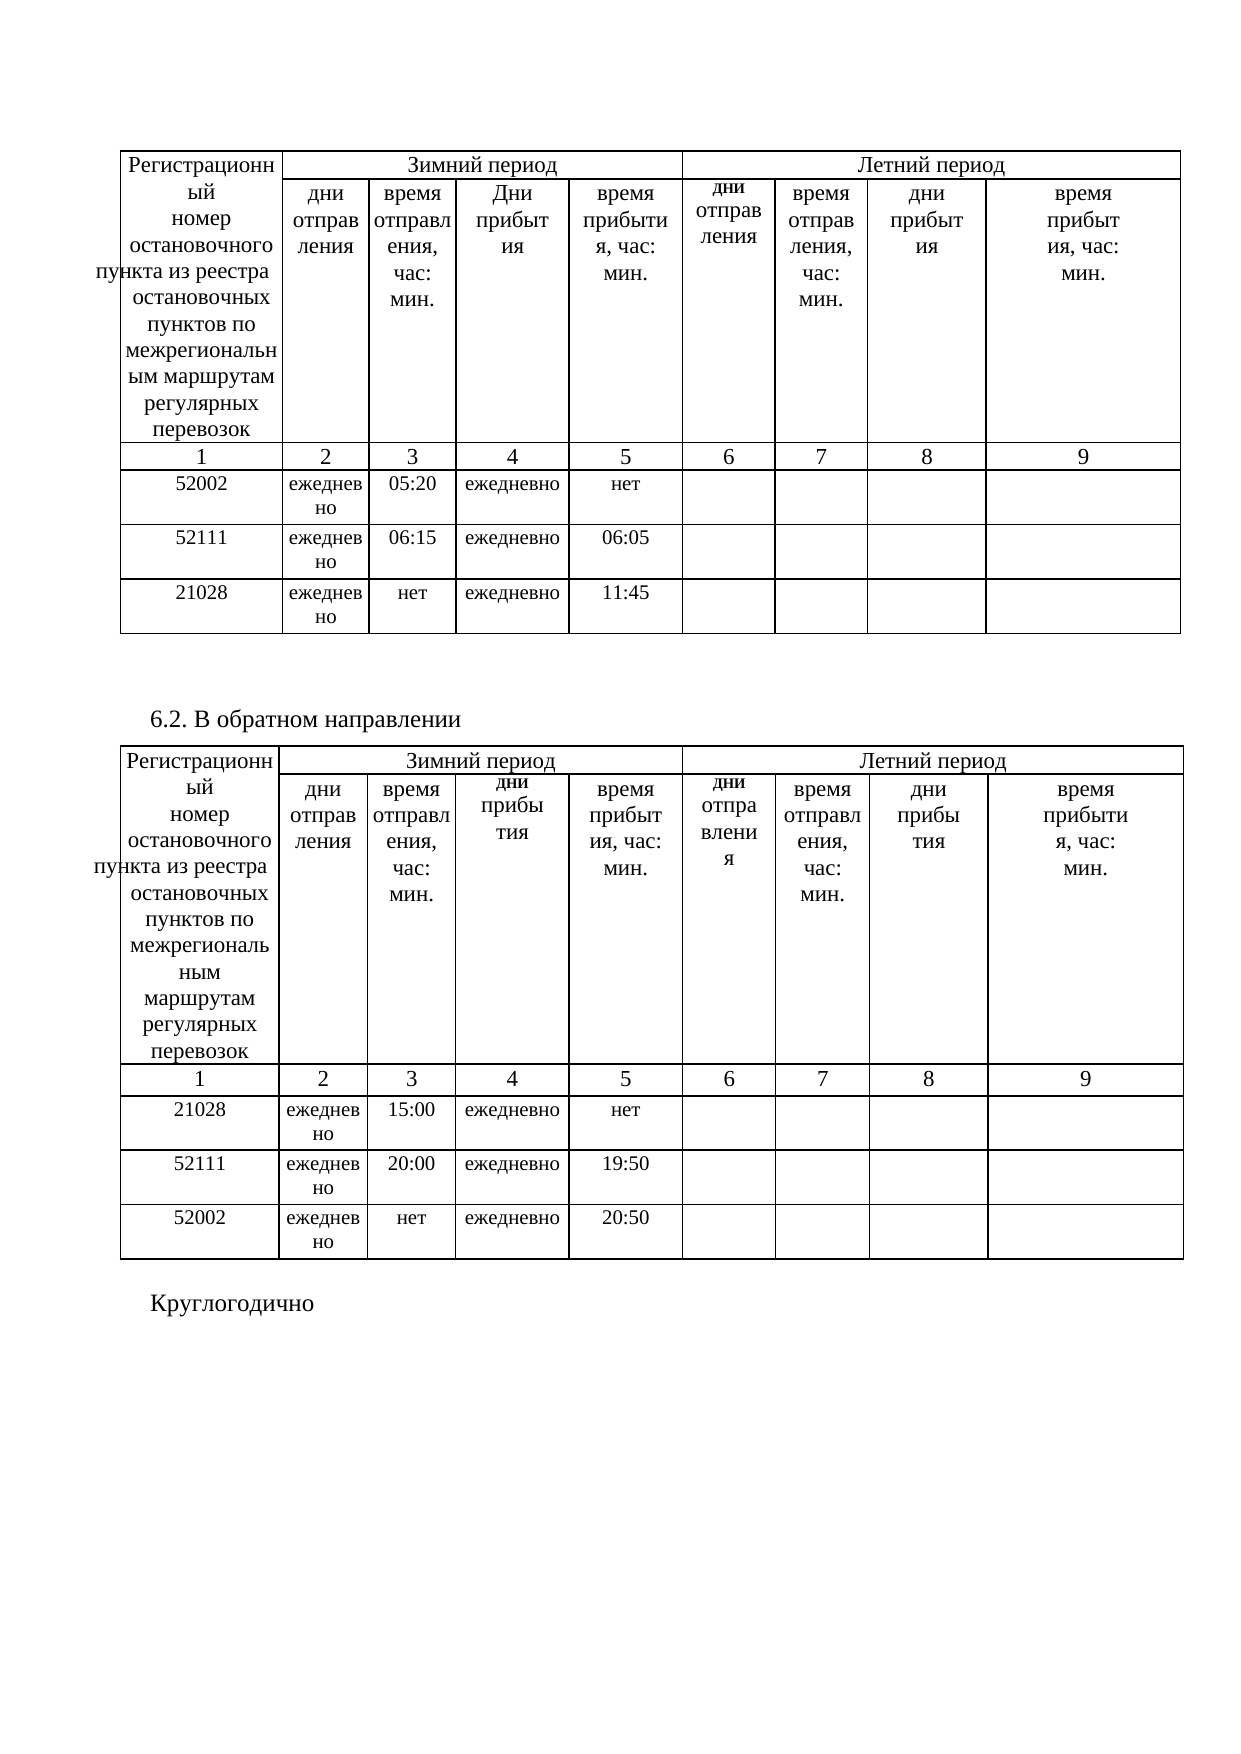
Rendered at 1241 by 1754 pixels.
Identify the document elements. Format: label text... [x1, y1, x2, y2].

table_cell 8 [870, 1065, 987, 1095]
table_cell 3 [368, 1065, 455, 1095]
table_cell [776, 525, 867, 578]
table_cell [987, 471, 1180, 524]
text Круглогодично [150, 1288, 1090, 1317]
table_cell нет [368, 1205, 455, 1258]
table_header Зимний период [283, 152, 682, 178]
table_cell [989, 1097, 1183, 1149]
table_cell Дни прибыт ия [457, 180, 568, 441]
table_cell [683, 1097, 775, 1149]
table_cell нет [570, 1097, 682, 1149]
table_cell 20:50 [570, 1205, 682, 1258]
table_cell [870, 1151, 987, 1204]
table_cell [776, 1097, 869, 1149]
table_cell ежедневно [457, 471, 568, 524]
table_cell ежедневно [280, 1205, 367, 1258]
table_cell ежедневно [456, 1097, 568, 1149]
table_cell время отправ ления, час: мин. [776, 180, 867, 441]
table_cell ежедневно [283, 471, 368, 524]
table_cell 20:00 [368, 1151, 455, 1204]
table_cell ежедневно [456, 1151, 568, 1204]
table_cell [776, 1205, 869, 1258]
table_cell 5 [570, 443, 682, 469]
table_cell 52002 [121, 471, 282, 524]
table_cell 9 [987, 443, 1180, 469]
table_cell [870, 1205, 987, 1258]
table_cell 06:15 [370, 525, 455, 578]
table_cell 6 [683, 1065, 775, 1095]
table_cell время прибыти я, час: мин. [570, 180, 682, 441]
table_cell ежедневно [280, 1097, 367, 1149]
table_cell [989, 1205, 1183, 1258]
table_cell [868, 580, 985, 632]
table_cell ДНИ прибы тия [456, 775, 568, 1063]
table_cell ежедневно [283, 525, 368, 578]
table_cell ежедневно [456, 1205, 568, 1258]
table_cell [683, 580, 774, 632]
table_cell 3 [370, 443, 455, 469]
table_cell [683, 1151, 775, 1204]
table_cell 4 [457, 443, 568, 469]
table_cell ежедневно [280, 1151, 367, 1204]
table_cell [989, 1151, 1183, 1204]
table_cell дни прибыт ия [868, 180, 985, 441]
table_cell 1 [121, 443, 282, 469]
table_cell ежедневно [457, 580, 568, 632]
text 6.2. В обратном направлении [150, 704, 1090, 733]
table_cell 19:50 [570, 1151, 682, 1204]
table_cell 8 [868, 443, 985, 469]
table_cell [987, 580, 1180, 632]
table_header Зимний период [280, 747, 682, 773]
table_cell время отправл ения, час: мин. [370, 180, 455, 441]
table_cell время прибыти я, час: мин. [989, 775, 1183, 1063]
table_cell ежедневно [457, 525, 568, 578]
table_header Летний период [683, 747, 1183, 773]
table_cell [776, 471, 867, 524]
table_cell 05:20 [370, 471, 455, 524]
table_cell [868, 525, 985, 578]
table_cell 4 [456, 1065, 568, 1095]
table_cell [776, 1151, 869, 1204]
table_cell время отправл ения, час: мин. [776, 775, 869, 1063]
table_cell 11:45 [570, 580, 682, 632]
table_cell нет [570, 471, 682, 524]
table_cell дни отправ ления [283, 180, 368, 441]
table_cell время отправл ения, час: мин. [368, 775, 455, 1063]
table_cell дни прибы тия [870, 775, 987, 1063]
table_cell 15:00 [368, 1097, 455, 1149]
table_cell [868, 471, 985, 524]
table_cell 21028 [121, 580, 282, 632]
table_cell 7 [776, 443, 867, 469]
table_cell ДНИ отправ ления [683, 180, 774, 441]
table_cell 52002 [121, 1205, 278, 1258]
table_cell [987, 525, 1180, 578]
table_cell 9 [989, 1065, 1183, 1095]
table_cell 21028 [121, 1097, 278, 1149]
table_cell дни отправ ления [280, 775, 367, 1063]
table_cell 52111 [121, 1151, 278, 1204]
table_cell 6 [683, 443, 774, 469]
table_cell время прибыт ия, час: мин. [987, 180, 1180, 441]
table_cell [683, 1205, 775, 1258]
table_cell [870, 1097, 987, 1149]
table_cell [683, 471, 774, 524]
table_cell 7 [776, 1065, 869, 1095]
table_cell 2 [283, 443, 368, 469]
table_cell 06:05 [570, 525, 682, 578]
table_cell 5 [570, 1065, 682, 1095]
table_header Летний период [683, 152, 1180, 178]
table_cell ежедневно [283, 580, 368, 632]
table_header Регистрационный номер остановочного пункта из реестра остановочных пунктов по межрегиональным маршрутам регулярных перевозок [121, 747, 278, 1063]
table_cell 2 [280, 1065, 367, 1095]
table_cell время прибыт ия, час: мин. [570, 775, 682, 1063]
table_header Регистрационный номер остановочного пункта из реестра остановочных пунктов по межрегиональным маршрутам регулярных перевозок [121, 152, 282, 441]
table_cell [776, 580, 867, 632]
table_cell 1 [121, 1065, 278, 1095]
table_cell [683, 525, 774, 578]
table_cell 52111 [121, 525, 282, 578]
table_cell нет [370, 580, 455, 632]
table_cell ДНИ отпра влени я [683, 775, 775, 1063]
